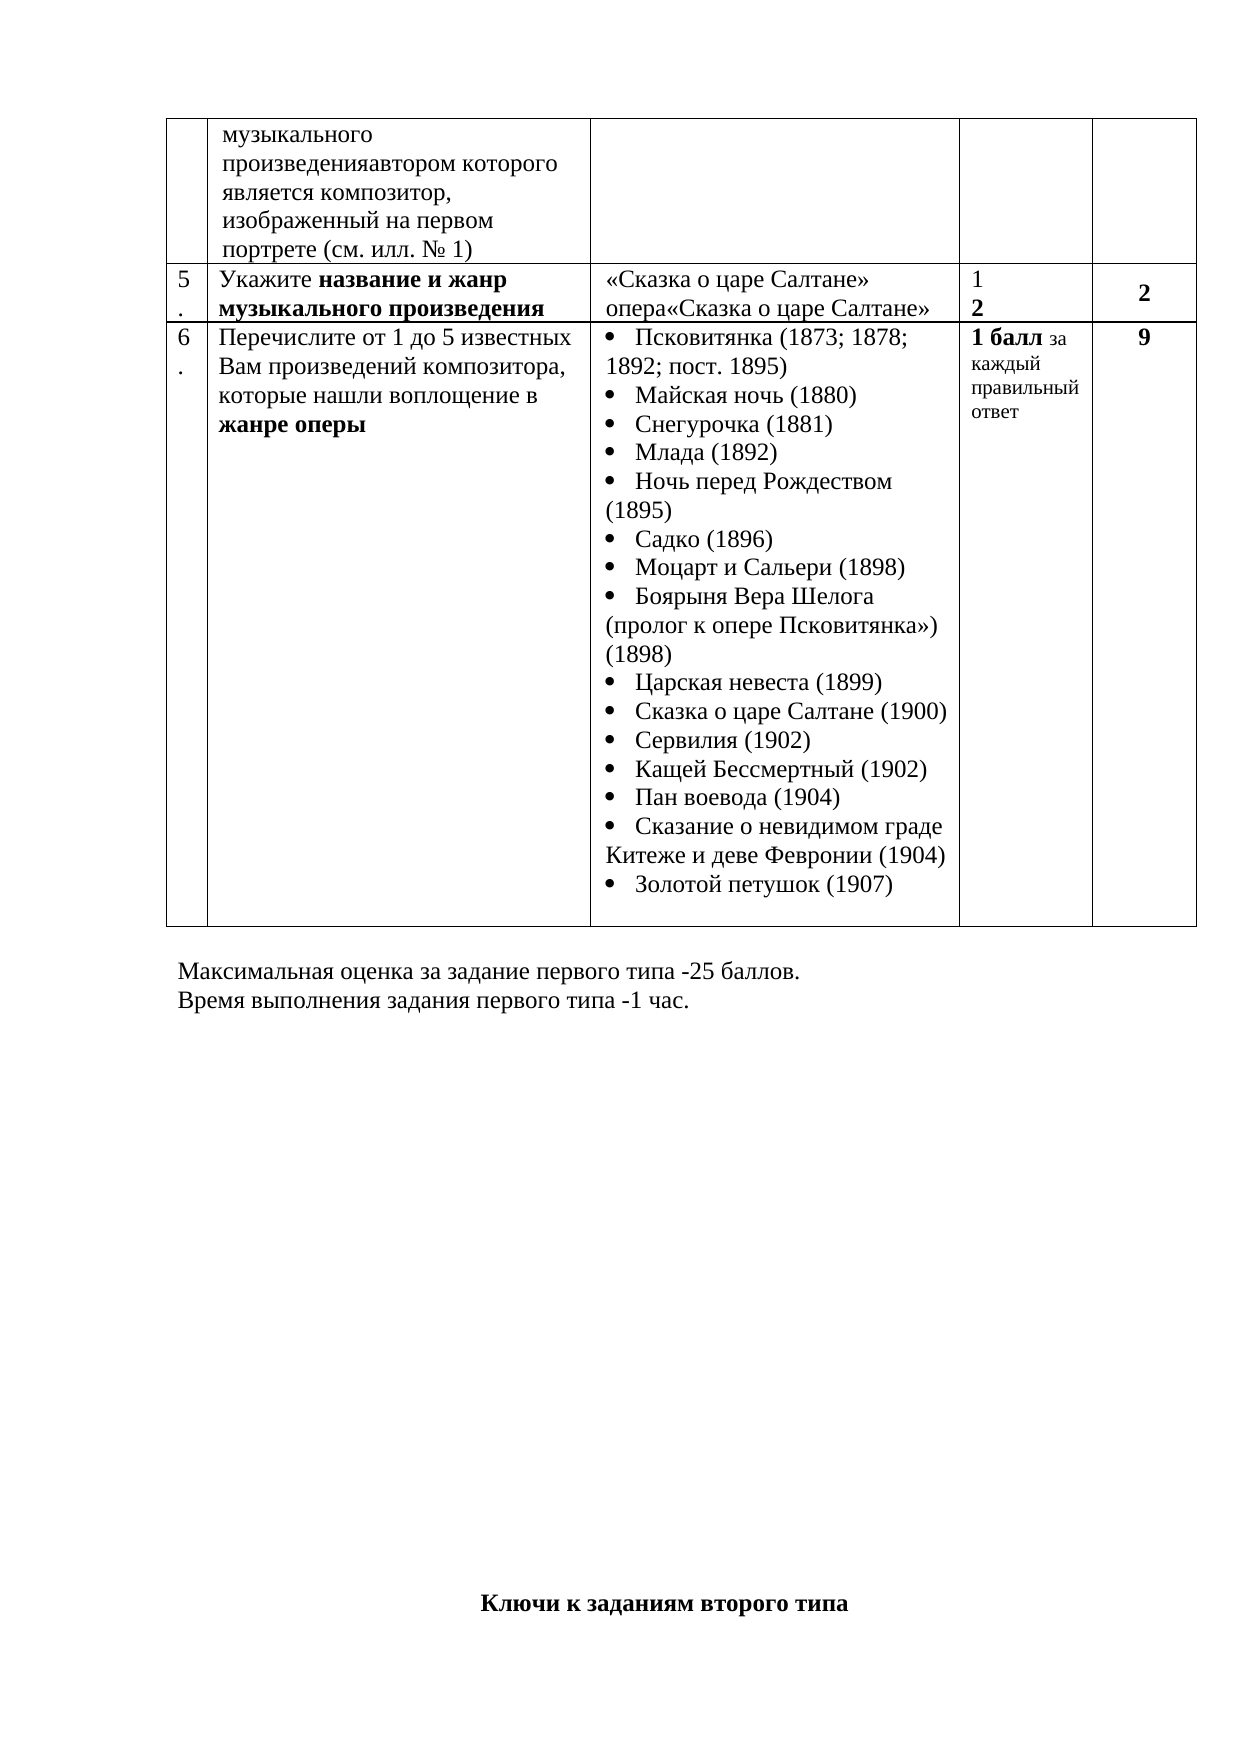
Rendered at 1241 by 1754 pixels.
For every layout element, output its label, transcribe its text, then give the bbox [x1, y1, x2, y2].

table_cell 1 [960, 119, 1092, 263]
table_cell 4. [167, 119, 207, 263]
table_cell 6. [167, 323, 207, 926]
table_cell 5. [167, 264, 207, 321]
table_cell 1 2 [960, 264, 1092, 321]
text Время выполнения задания первого типа -1 час. [177, 985, 1152, 1013]
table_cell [208, 119, 590, 263]
table_cell 1 балл за каждый правильный ответ [960, 323, 1092, 926]
text Ключи к заданиям второго типа [177, 1588, 1152, 1617]
table_cell 2 [1093, 264, 1196, 321]
table_cell 9 [1093, 323, 1196, 926]
table_cell «Сказка о царе Салтане» опера«Сказка о царе Салтане» [591, 264, 959, 321]
table_cell Псковитянка (1873; 1878; 1892; пост. 1895) Майская ночь (1880) Снегурочка (1881) Млада (1892) Ночь перед Рождеством (1895) Садко (1896) Моцарт и Сальери (1898) Боярыня Вера Шелога (пролог к опере Псковитянка») (1898) Царская невеста (1899) Сказка о царе Салтане (1900) Сервилия (1902) Кащей Бессмертный (1902) Пан воевода (1904) Сказание о невидимом граде Китеже и деве Февронии (1904) Золотой петушок (1907) [591, 323, 959, 926]
table_cell Укажите название и жанр музыкального произведения [208, 264, 590, 321]
text Максимальная оценка за задание первого типа -25 баллов. [177, 956, 1152, 985]
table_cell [591, 119, 959, 263]
table_cell 1 [1093, 119, 1196, 263]
table_cell Перечислите от 1 до 5 известных Вам произведений композитора, которые нашли воплощение в жанре оперы [208, 323, 590, 926]
